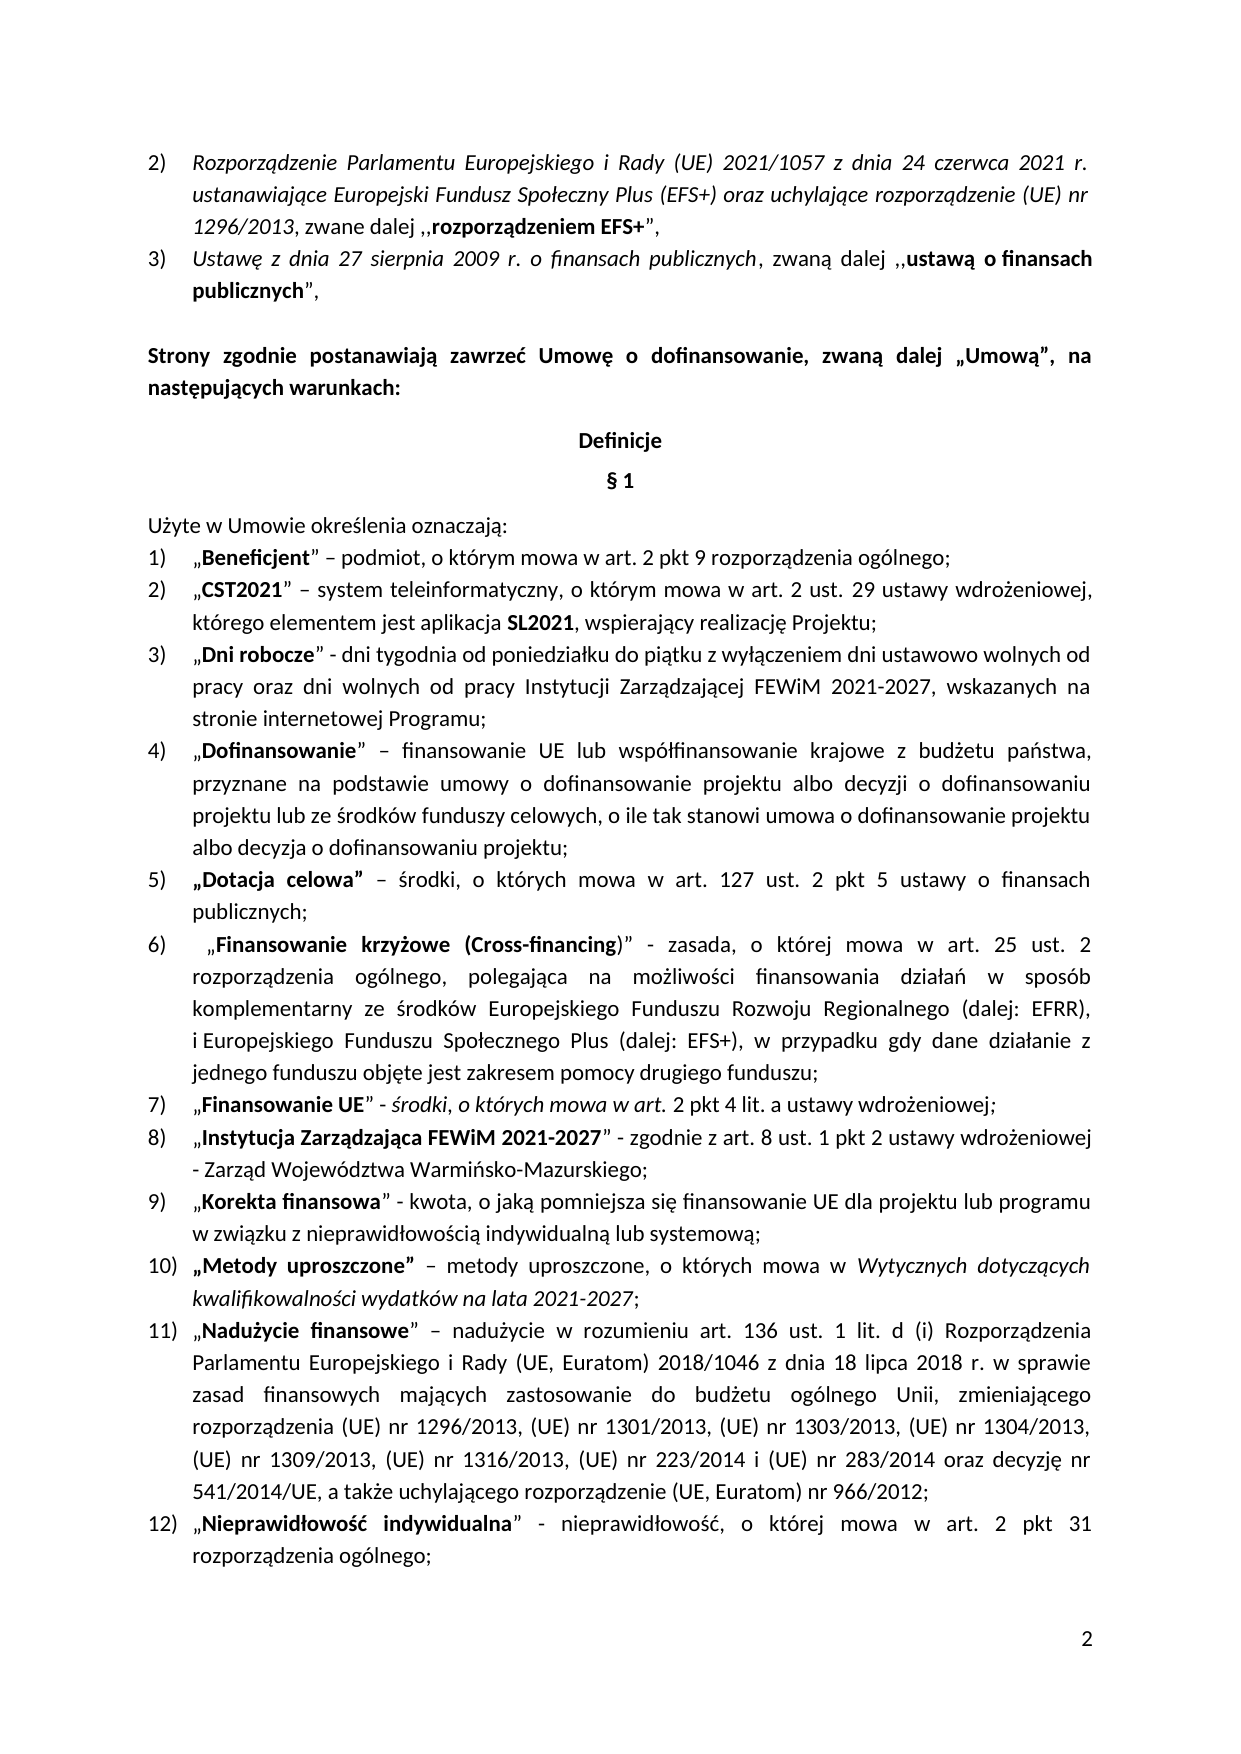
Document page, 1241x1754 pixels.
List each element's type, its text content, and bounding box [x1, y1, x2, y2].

list „Beneficjent” – podmiot, o którym mowa w art. 2 pkt 9 rozporządzenia ogólnego; [148, 543, 1092, 571]
list „Dni robocze” - dni tygodnia od poniedziałku do piątku z wyłączeniem dni ustawowo wolnych od pracy oraz dni wolnych od pracy Instytucji Zarządzającej FEWiM 2021-2027, wskazanych na stronie internetowej Programu; [148, 640, 1092, 732]
list „Nadużycie finansowe” – nadużycie w rozumieniu art. 136 ust. 1 lit. d (i) Rozporządzenia Parlamentu Europejskiego i Rady (UE, Euratom) 2018/1046 z dnia 18 lipca 2018 r. w sprawie zasad finansowych mających zastosowanie do budżetu ogólnego Unii, zmieniającego rozporządzenia (UE) nr 1296/2013, (UE) nr 1301/2013, (UE) nr 1303/2013, (UE) nr 1304/2013, (UE) nr 1309/2013, (UE) nr 1316/2013, (UE) nr 223/2014 i (UE) nr 283/2014 oraz decyzję nr 541/2014/UE, a także uchylającego rozporządzenie (UE, Euratom) nr 966/2012; [148, 1316, 1092, 1505]
list Definicje [148, 426, 1092, 454]
list Ustawę z dnia 27 sierpnia 2009 r. o finansach publicznych, zwaną dalej ,,ustawą o finansach publicznych”, [148, 244, 1092, 304]
list „CST2021” – system teleinformatyczny, o którym mowa w art. 2 ust. 29 ustawy wdrożeniowej, którego elementem jest aplikacja SL2021, wspierający realizację Projektu; [148, 576, 1092, 636]
text Użyte w Umowie określenia oznaczają: [148, 511, 1092, 539]
text § 1 [148, 467, 1092, 494]
list „Finansowanie UE” - środki, o których mowa w art. 2 pkt 4 lit. a ustawy wdrożeniowej; [148, 1091, 1092, 1119]
list „Finansowanie krzyżowe (Cross-financing)” - zasada, o której mowa w art. 25 ust. 2 rozporządzenia ogólnego, polegająca na możliwości finansowania działań w sposób komplementarny ze środków Europejskiego Funduszu Rozwoju Regionalnego (dalej: EFRR), i Europejskiego Funduszu Społecznego Plus (dalej: EFS+), w przypadku gdy dane działanie z jednego funduszu objęte jest zakresem pomocy drugiego funduszu; [148, 930, 1092, 1086]
list „Dofinansowanie” – finansowanie UE lub współfinansowanie krajowe z budżetu państwa, przyznane na podstawie umowy o dofinansowanie projektu albo decyzji o dofinansowaniu projektu lub ze środków funduszy celowych, o ile tak stanowi umowa o dofinansowanie projektu albo decyzja o dofinansowaniu projektu; [148, 737, 1092, 861]
list „Instytucja Zarządzająca FEWiM 2021-2027” - zgodnie z art. 8 ust. 1 pkt 2 ustawy wdrożeniowej - Zarząd Województwa Warmińsko-Mazurskiego; [148, 1123, 1092, 1183]
list „Metody uproszczone” – metody uproszczone, o których mowa w Wytycznych dotyczących kwalifikowalności wydatków na lata 2021-2027; [148, 1252, 1092, 1312]
list Strony zgodnie postanawiają zawrzeć Umowę o dofinansowanie, zwaną dalej „Umową”, na następujących warunkach: [148, 341, 1092, 401]
list Rozporządzenie Parlamentu Europejskiego i Rady (UE) 2021/1057 z dnia 24 czerwca 2021 r. ustanawiające Europejski Fundusz Społeczny Plus (EFS+) oraz uchylające rozporządzenie (UE) nr 1296/2013, zwane dalej ,,rozporządzeniem EFS+”, [148, 148, 1092, 240]
list „Dotacja celowa” – środki, o których mowa w art. 127 ust. 2 pkt 5 ustawy o finansach publicznych; [148, 865, 1092, 926]
list „Korekta finansowa” - kwota, o jaką pomniejsza się finansowanie UE dla projektu lub programu w związku z nieprawidłowością indywidualną lub systemową; [148, 1187, 1092, 1247]
list „Nieprawidłowość indywidualna” - nieprawidłowość, o której mowa w art. 2 pkt 31 rozporządzenia ogólnego; [148, 1509, 1092, 1569]
